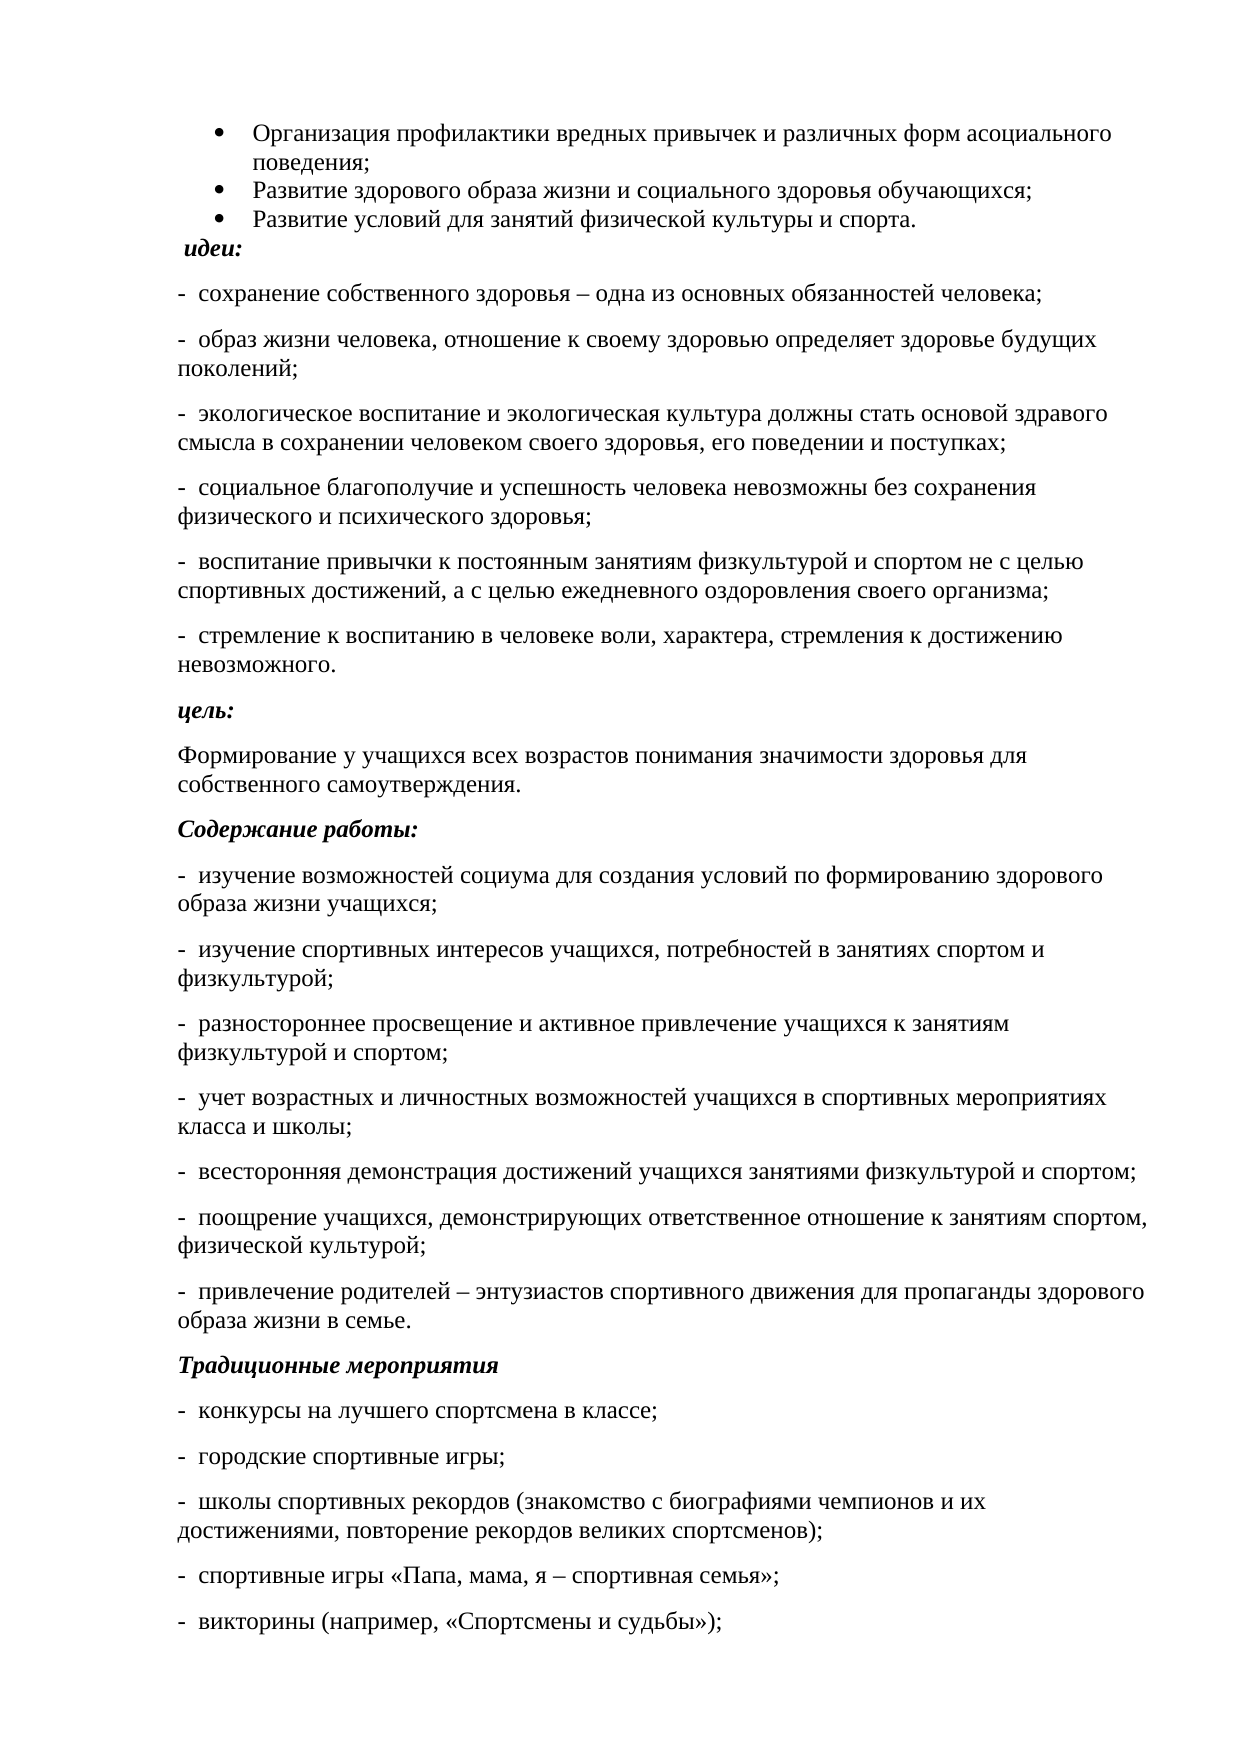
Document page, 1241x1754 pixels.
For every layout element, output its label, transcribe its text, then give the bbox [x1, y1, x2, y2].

text - сохранение собственного здоровья – одна из основных обязанностей человека; [177, 278, 1152, 307]
text Формирование у учащихся всех возрастов понимания значимости здоровья для собственного самоутверждения. [177, 740, 1152, 798]
list Организация профилактики вредных привычек и различных форм асоциального поведения; [215, 118, 1152, 176]
text - стремление к воспитанию в человеке воли, характера, стремления к достижению невозможного. [177, 621, 1152, 678]
text Традиционные мероприятия [177, 1350, 1152, 1379]
list Развитие условий для занятий физической культуры и спорта. [215, 204, 1152, 233]
text - изучение возможностей социума для создания условий по формированию здорового образа жизни учащихся; [177, 860, 1152, 917]
text - привлечение родителей – энтузиастов спортивного движения для пропаганды здорового образа жизни в семье. [177, 1276, 1152, 1333]
text - воспитание привычки к постоянным занятиям физкультурой и спортом не с целью спортивных достижений, а с целью ежедневного оздоровления своего организма; [177, 546, 1152, 604]
text - викторины (например, «Спортсмены и судьбы»); [177, 1606, 1152, 1635]
text идеи: [177, 233, 1152, 262]
text - конкурсы на лучшего спортсмена в классе; [177, 1396, 1152, 1424]
text - всесторонняя демонстрация достижений учащихся занятиями физкультурой и спортом; [177, 1156, 1152, 1185]
text - городские спортивные игры; [177, 1441, 1152, 1470]
text - школы спортивных рекордов (знакомство с биографиями чемпионов и их достижениями, повторение рекордов великих спортсменов); [177, 1486, 1152, 1544]
text - социальное благополучие и успешность человека невозможны без сохранения физического и психического здоровья; [177, 472, 1152, 530]
text - учет возрастных и личностных возможностей учащихся в спортивных мероприятиях класса и школы; [177, 1082, 1152, 1140]
text - поощрение учащихся, демонстрирующих ответственное отношение к занятиям спортом, физической культурой; [177, 1202, 1152, 1259]
list Развитие здорового образа жизни и социального здоровья обучающихся; [215, 176, 1152, 204]
text - разностороннее просвещение и активное привлечение учащихся к занятиям физкультурой и спортом; [177, 1008, 1152, 1066]
text - изучение спортивных интересов учащихся, потребностей в занятиях спортом и физкультурой; [177, 934, 1152, 991]
text - спортивные игры «Папа, мама, я – спортивная семья»; [177, 1561, 1152, 1589]
text - образ жизни человека, отношение к своему здоровью определяет здоровье будущих поколений; [177, 324, 1152, 381]
text - экологическое воспитание и экологическая культура должны стать основой здравого смысла в сохранении человеком своего здоровья, его поведении и поступках; [177, 398, 1152, 456]
text цель: [177, 695, 1152, 723]
text Содержание работы: [177, 814, 1152, 843]
